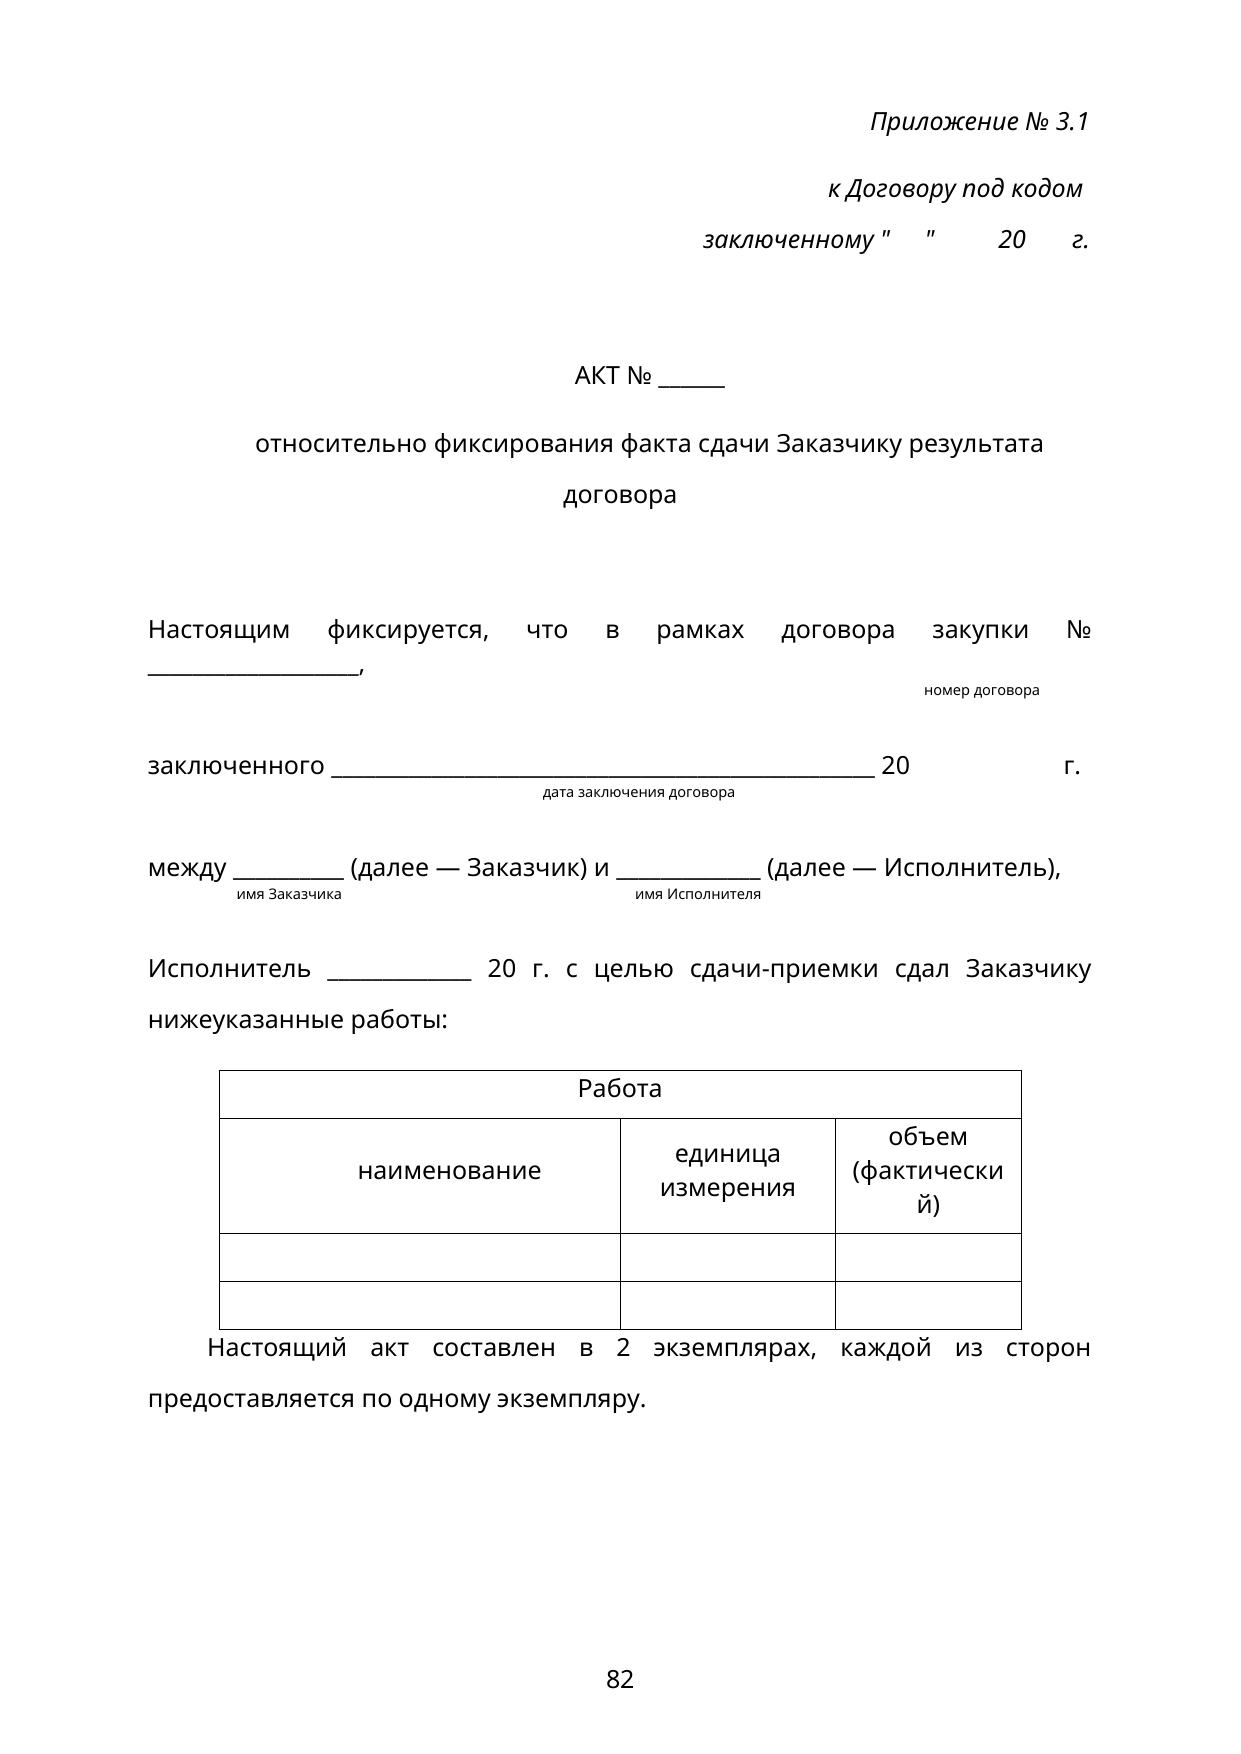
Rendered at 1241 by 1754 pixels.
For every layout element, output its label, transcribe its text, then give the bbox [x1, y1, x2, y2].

text Исполнитель _____________ 20 г. с целью сдачи-приемки сдал Заказчику нижеуказанные работы: [148, 951, 1092, 1036]
text относительно фиксирования факта сдачи Заказчику результата договора [148, 425, 1092, 510]
text Настоящим фиксируется, что в рамках договора закупки № ___________________, [148, 612, 1092, 680]
text к Договору под кодом заключенному " " 20 г. [148, 171, 1092, 256]
table_cell [621, 1282, 835, 1328]
table_cell [220, 1282, 620, 1328]
text заключенного _________________________________________________ 20 г. [148, 748, 1092, 782]
text между __________ (далее — Заказчик) и _____________ (далее — Исполнитель), [148, 849, 1130, 883]
text номер договора [871, 680, 1092, 714]
text АКТ № ______ [148, 358, 1092, 392]
text имя Заказчика имя Исполнителя [236, 883, 1093, 917]
text дата заключения договора [148, 782, 1130, 816]
table_cell [836, 1282, 1021, 1328]
table_header Работа [220, 1071, 1021, 1117]
table_cell [220, 1234, 620, 1281]
table_cell наименование [220, 1119, 620, 1233]
text Настоящий акт составлен в 2 экземплярах, каждой из сторон предоставляется по одному экземпляру. [148, 1329, 1092, 1414]
table_cell объем (фактический) [836, 1119, 1021, 1233]
table_cell [621, 1234, 835, 1281]
table_cell единица измерения [621, 1119, 835, 1233]
table_cell [836, 1234, 1021, 1281]
text Приложение № 3.1 [148, 103, 1092, 137]
